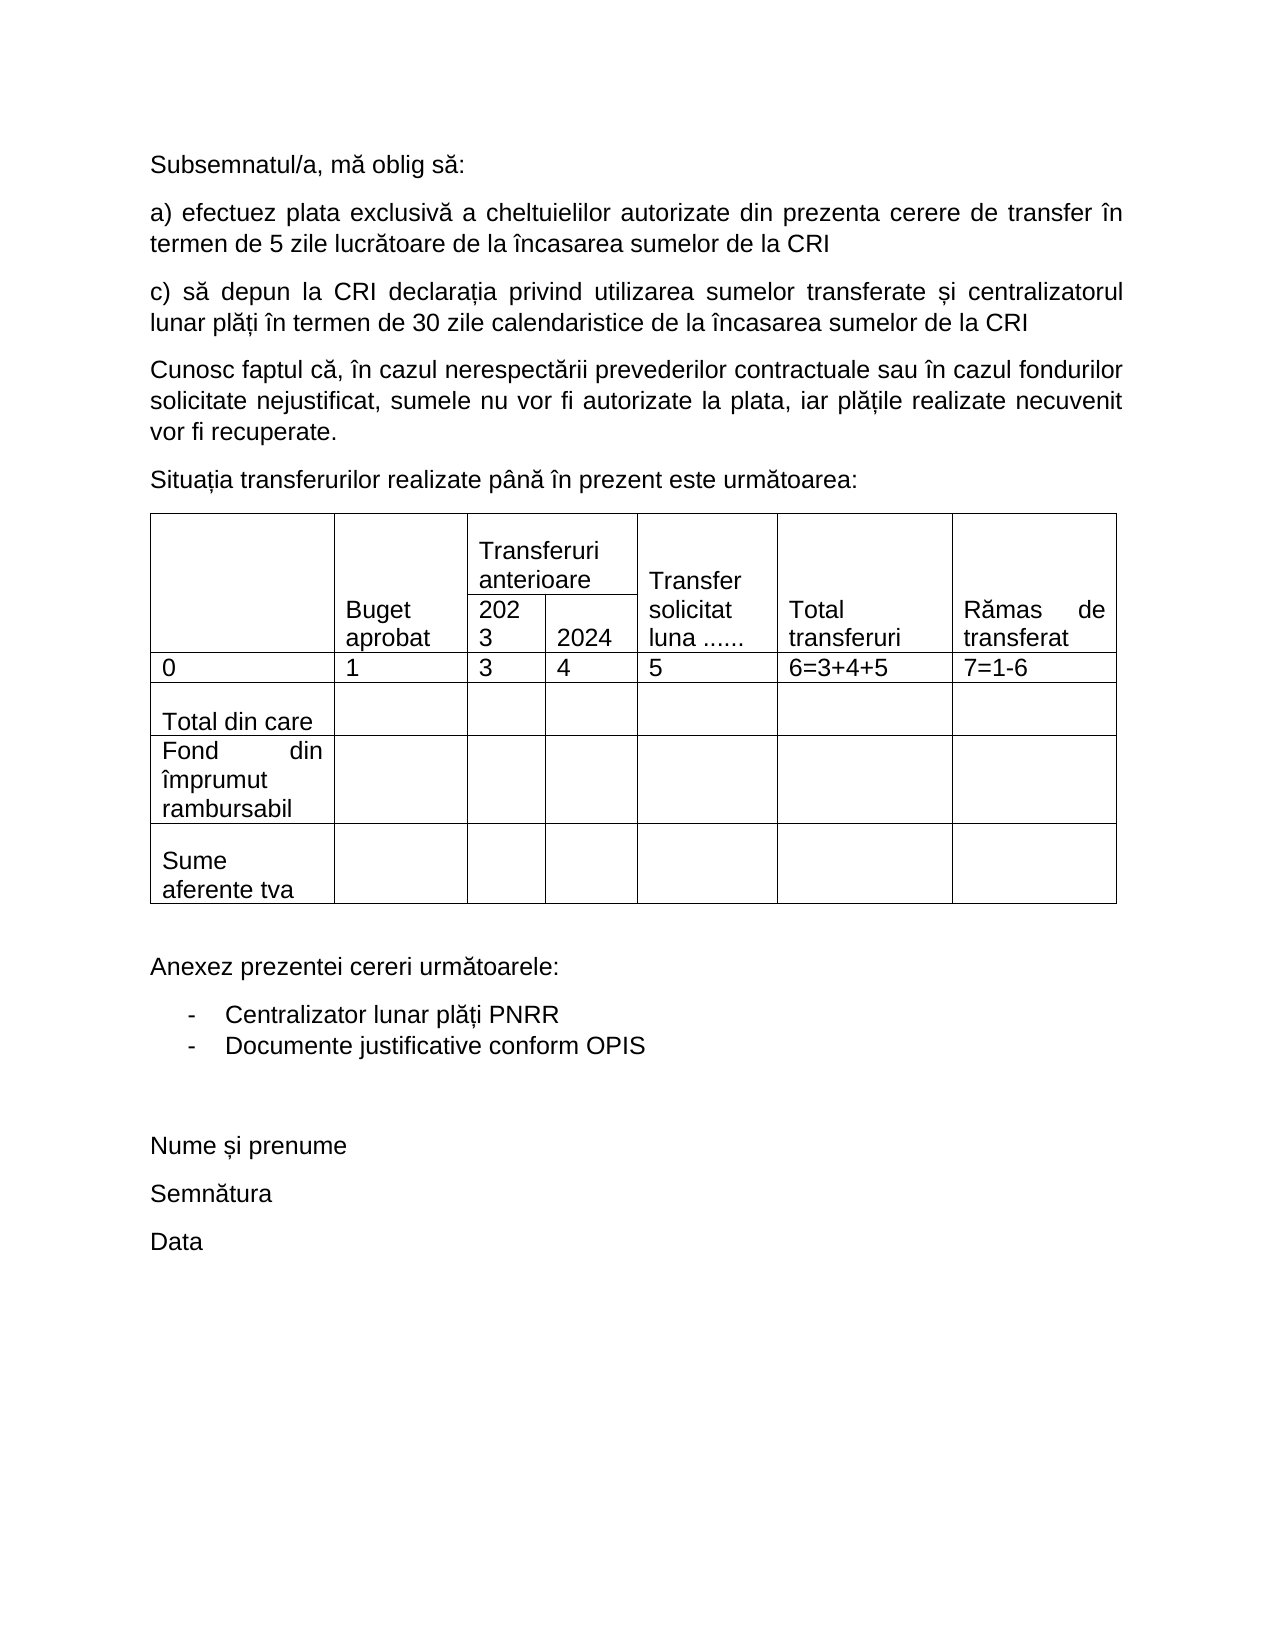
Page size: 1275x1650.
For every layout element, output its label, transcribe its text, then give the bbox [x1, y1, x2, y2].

text Semnătura [150, 1179, 1125, 1208]
table_cell [468, 683, 545, 735]
table_cell [638, 736, 777, 822]
table_cell [953, 736, 1116, 822]
text Data [150, 1227, 1125, 1256]
text a) efectuez plata exclusivă a cheltuielilor autorizate din prezenta cerere de transfer în termen de 5 zile lucrătoare de la încasarea sumelor de la CRI [150, 198, 1125, 257]
table_cell 6=3+4+5 [778, 653, 952, 682]
table_header Transferuri anterioare [468, 514, 637, 593]
table_header Buget aprobat [335, 514, 467, 652]
list Documente justificative conform OPIS [187, 1031, 1125, 1059]
text Anexez prezentei cereri următoarele: [150, 952, 1125, 981]
list Centralizator lunar plăți PNRR [187, 1000, 1125, 1028]
table_cell [638, 824, 777, 903]
table_cell [778, 736, 952, 822]
table_cell Total din care [151, 683, 334, 735]
table_cell 7=1-6 [953, 653, 1116, 682]
table_cell [546, 736, 637, 822]
table_cell [953, 824, 1116, 903]
table_cell 4 [546, 653, 637, 682]
table_cell [546, 683, 637, 735]
table_cell Fond din împrumut rambursabil [151, 736, 334, 822]
table_cell [778, 683, 952, 735]
text Cunosc faptul că, în cazul nerespectării prevederilor contractuale sau în cazul fondurilor solicitate nejustificat, sumele nu vor fi autorizate la plata, iar plățile realizate necuvenit vor fi recuperate. [150, 355, 1125, 446]
table_header Transfer solicitat luna ...... [638, 514, 777, 652]
table_cell 5 [638, 653, 777, 682]
table_cell [335, 736, 467, 822]
text Nume și prenume [150, 1131, 1125, 1160]
table_cell [468, 736, 545, 822]
table_header Rămas de transferat [953, 514, 1116, 652]
table_cell [335, 824, 467, 903]
table_cell 0 [151, 653, 334, 682]
table_cell [778, 824, 952, 903]
text Subsemnatul/a, mă oblig să: [150, 150, 1125, 179]
table_cell Sume aferente tva [151, 824, 334, 903]
text Situația transferurilor realizate până în prezent este următoarea: [150, 465, 1125, 494]
table_header [151, 514, 334, 652]
table_cell 2023 [468, 595, 545, 652]
table_cell [953, 683, 1116, 735]
table_cell [468, 824, 545, 903]
table_cell [638, 683, 777, 735]
table_cell 2024 [546, 595, 637, 652]
table_cell [335, 683, 467, 735]
table_header Total transferuri [778, 514, 952, 652]
table_cell 3 [468, 653, 545, 682]
text c) să depun la CRI declarația privind utilizarea sumelor transferate și centralizatorul lunar plăți în termen de 30 zile calendaristice de la încasarea sumelor de la CRI [150, 276, 1125, 336]
table_cell 1 [335, 653, 467, 682]
table_cell [546, 824, 637, 903]
